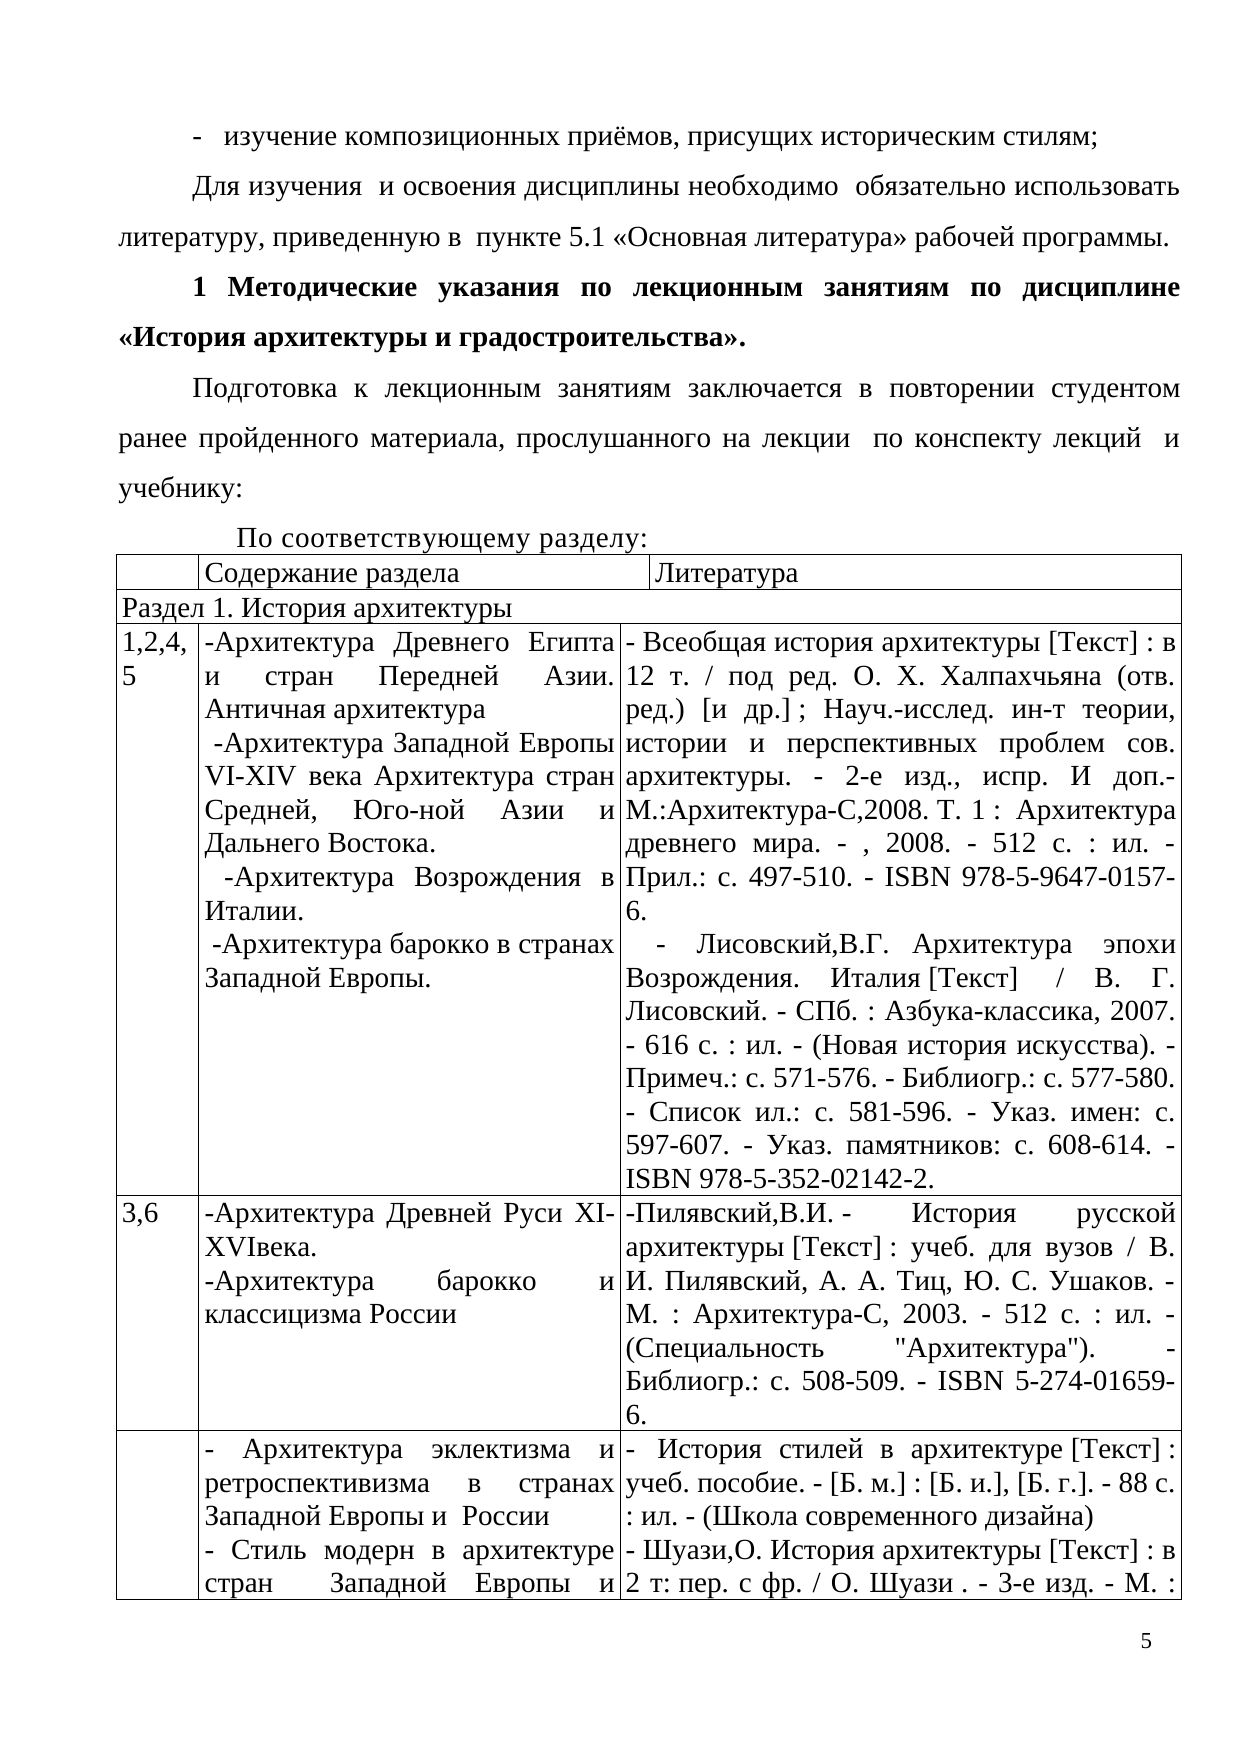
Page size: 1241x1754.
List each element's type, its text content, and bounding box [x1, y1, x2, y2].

table_cell - Всеобщая история архитектуры [Текст] : в 12 т. / под ред. О. Х. Халпахчьяна (отв. ред.) [и др.] ; Науч.-исслед. ин-т теории, истории и перспективных проблем сов. архитектуры. - 2-е изд., испр. И доп.-М.:Архитектура-С,2008. Т. 1 : Архитектура древнего мира. - , 2008. - 512 с. : ил. - Прил.: с. 497-510. - ISBN 978-5-9647-0157-6. - Лисовский,В.Г. Архитектура эпохи Возрождения. Италия [Текст] / В. Г. Лисовский. - СПб. : Азбука-классика, 2007. - 616 с. : ил. - (Новая история искусства). - Примеч.: с. 571-576. - Библиогр.: с. 577-580. - Список ил.: с. 581-596. - Указ. имен: с. 597-607. - Указ. памятников: с. 608-614. - ISBN 978-5-352-02142-2. [621, 624, 1181, 1194]
text - изучение композиционных приёмов, присущих историческим стилям; [118, 118, 1181, 152]
table_cell 3,6 [117, 1196, 198, 1430]
table_cell -Архитектура Древней Руси XI- XVIвека. -Архитектура барокко и классицизма России [199, 1196, 620, 1430]
table_header [117, 555, 198, 589]
table_cell Раздел 1. История архитектуры [117, 590, 1181, 623]
table_cell [117, 1431, 198, 1599]
table_header Содержание раздела [199, 555, 649, 589]
table_cell -Пилявский,В.И. - История русской архитектуры [Текст] : учеб. для вузов / В. И. Пилявский, А. А. Тиц, Ю. С. Ушаков. - М. : Архитектура-С, 2003. - 512 с. : ил. - (Специальность "Архитектура"). - Библиогр.: с. 508-509. - ISBN 5-274-01659-6. [621, 1196, 1181, 1430]
table_cell 1,2,4,5 [117, 624, 198, 1194]
text Подготовка к лекционным занятиям заключается в повторении студентом ранее пройденного материала, прослушанного на лекции по конспекту лекций и учебнику: [118, 370, 1181, 504]
text Для изучения и освоения дисциплины необходимо обязательно использовать литературу, приведенную в пункте 5.1 «Основная литература» рабочей программы. [118, 168, 1181, 252]
text По соответствующему разделу: [177, 521, 1152, 554]
text 1 Методические указания по лекционным занятиям по дисциплине «История архитектуры и градостроительства». [118, 269, 1181, 353]
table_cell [199, 1431, 620, 1599]
table_cell -Архитектура Древнего Египта и стран Передней Азии. Античная архитектура -Архитектура Западной Европы VI-XIV века Архитектура стран Средней, Юго-ной Азии и Дальнего Востока. -Архитектура Возрождения в Италии. -Архитектура барокко в странах Западной Европы. [199, 624, 620, 1194]
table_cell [621, 1431, 1181, 1599]
table_header Литература [650, 555, 1181, 589]
